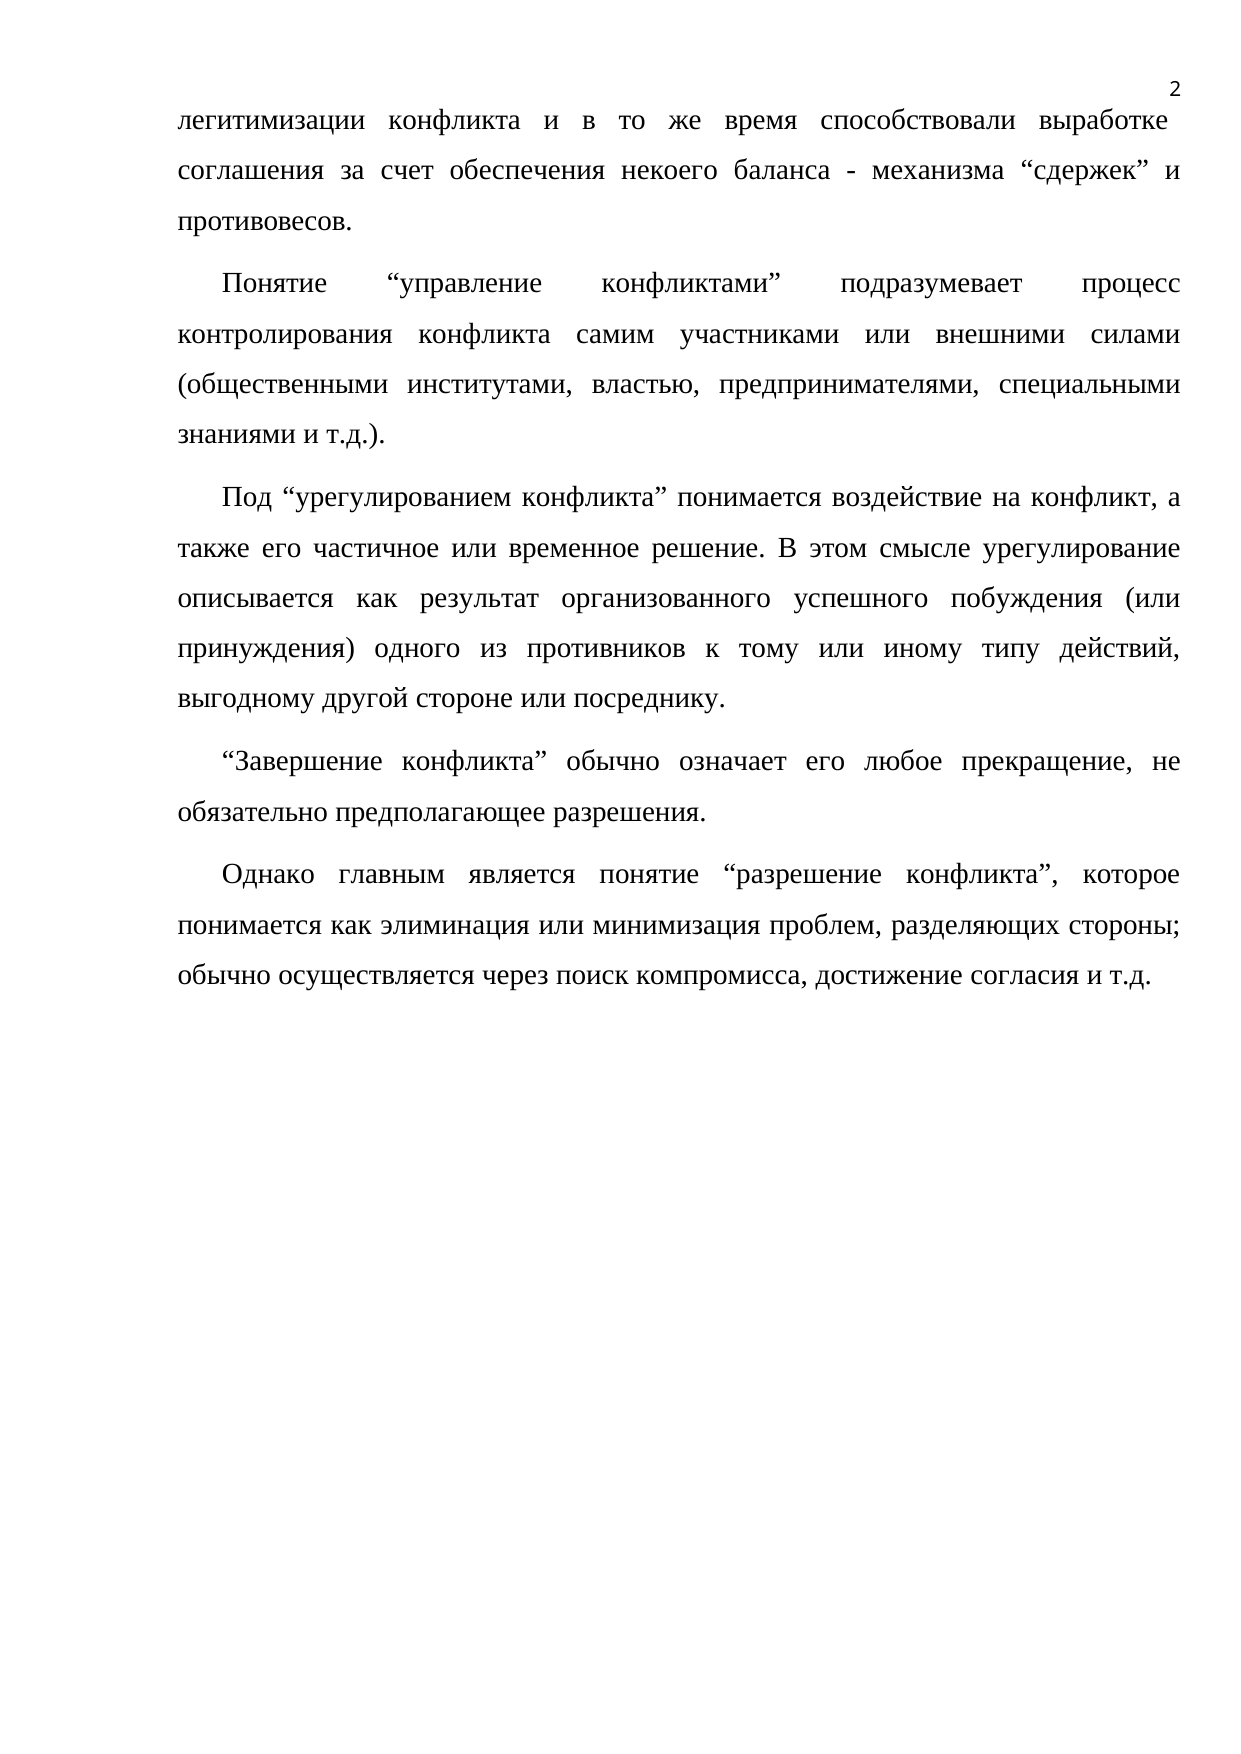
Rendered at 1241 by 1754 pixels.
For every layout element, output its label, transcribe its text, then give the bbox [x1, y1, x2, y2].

text Однако главным является понятие “разрешение конфликта”, которое понимается как элиминация или минимизация проблем, разделяющих стороны; обычно осуществляется через поиск компромисса, достижение согласия и т.д. [177, 857, 1181, 991]
text Понятие “управление конфликтами” подразумевает процесс контролирования конфликта самим участниками или внешними силами (общественными институтами, властью, предпринимателями, специальными знаниями и т.д.). [177, 266, 1181, 450]
text Под “урегулированием конфликта” понимается воздействие на конфликт, а также его частичное или временное решение. В этом смысле урегулирование описывается как результат организованного успешного побуждения (или принуждения) одного из противников к тому или иному типу действий, выгодному другой стороне или посреднику. [177, 479, 1181, 714]
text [177, 102, 1181, 237]
text “Завершение конфликта” обычно означает его любое прекращение, не обязательно предполагающее разрешения. [177, 744, 1181, 827]
